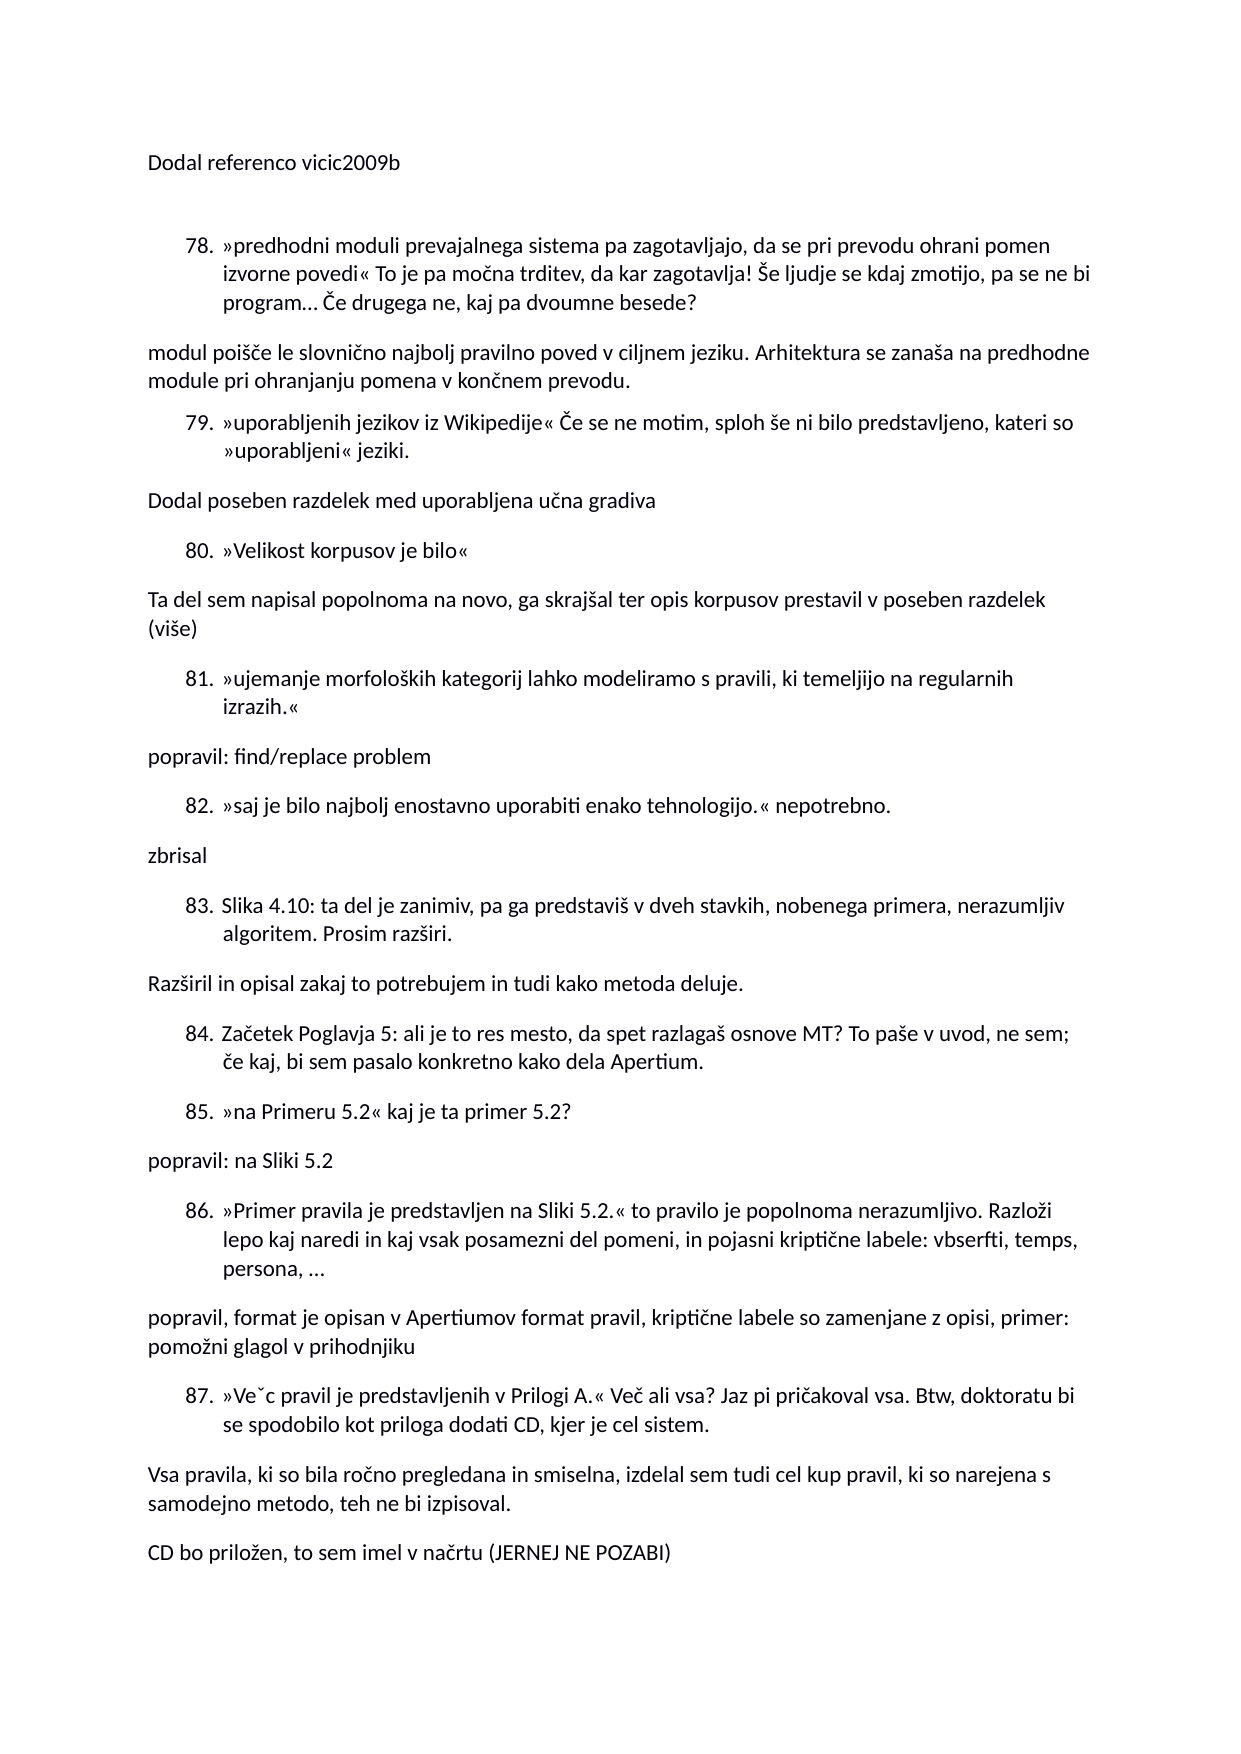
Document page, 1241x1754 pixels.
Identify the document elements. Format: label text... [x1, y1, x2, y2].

list »saj je bilo najbolj enostavno uporabiti enako tehnologijo.« nepotrebno. [185, 791, 1093, 820]
text Dodal referenco vicic2009b [148, 148, 1093, 176]
list »Primer pravila je predstavljen na Sliki 5.2.« to pravilo je popolnoma nerazumljivo. Razloži lepo kaj naredi in kaj vsak posamezni del pomeni, in pojasni kriptične labele: vbserfti, temps, persona, … [185, 1196, 1093, 1282]
list Slika 4.10: ta del je zanimiv, pa ga predstaviš v dveh stavkih, nobenega primera, nerazumljiv algoritem. Prosim razširi. [185, 890, 1093, 948]
list »Velikost korpusov je bilo« [185, 535, 1093, 564]
list »na Primeru 5.2« kaj je ta primer 5.2? [185, 1096, 1093, 1125]
list »ujemanje morfoloških kategorij lahko modeliramo s pravili, ki temeljijo na regularnih izrazih.« [185, 663, 1093, 721]
list CD bo priložen, to sem imel v načrtu (JERNEJ NE POZABI) [148, 1538, 1093, 1566]
list »uporabljenih jezikov iz Wikipedije« Če se ne motim, sploh še ni bilo predstavljeno, kateri so »uporabljeni« jeziki. [185, 407, 1093, 465]
list Vsa pravila, ki so bila ročno pregledana in smiselna, izdelal sem tudi cel kup pravil, ki so narejena s samodejno metodo, teh ne bi izpisoval. [148, 1459, 1093, 1517]
list Dodal poseben razdelek med uporabljena učna gradiva [148, 486, 1093, 514]
list popravil: find/replace problem [148, 741, 1093, 770]
list popravil: na Sliki 5.2 [148, 1146, 1093, 1175]
list zbrisal [148, 841, 1093, 869]
list »Veˇc pravil je predstavljenih v Prilogi A.« Več ali vsa? Jaz pi pričakoval vsa. Btw, doktoratu bi se spodobilo kot priloga dodati CD, kjer je cel sistem. [185, 1381, 1093, 1438]
list »predhodni moduli prevajalnega sistema pa zagotavljajo, da se pri prevodu ohrani pomen izvorne povedi« To je pa močna trditev, da kar zagotavlja! Še ljudje se kdaj zmotijo, pa se ne bi program… Če drugega ne, kaj pa dvoumne besede? [185, 230, 1093, 316]
list popravil, format je opisan v Apertiumov format pravil, kriptične labele so zamenjane z opisi, primer: pomožni glagol v prihodnjiku [148, 1303, 1093, 1360]
list Ta del sem napisal popolnoma na novo, ga skrajšal ter opis korpusov prestavil v poseben razdelek (više) [148, 585, 1093, 642]
list Razširil in opisal zakaj to potrebujem in tudi kako metoda deluje. [148, 968, 1093, 997]
text modul poišče le slovnično najbolj pravilno poved v ciljnem jeziku. Arhitektura se zanaša na predhodne module pri ohranjanju pomena v končnem prevodu. [148, 337, 1093, 395]
list Začetek Poglavja 5: ali je to res mesto, da spet razlagaš osnove MT? To paše v uvod, ne sem; če kaj, bi sem pasalo konkretno kako dela Apertium. [185, 1018, 1093, 1076]
